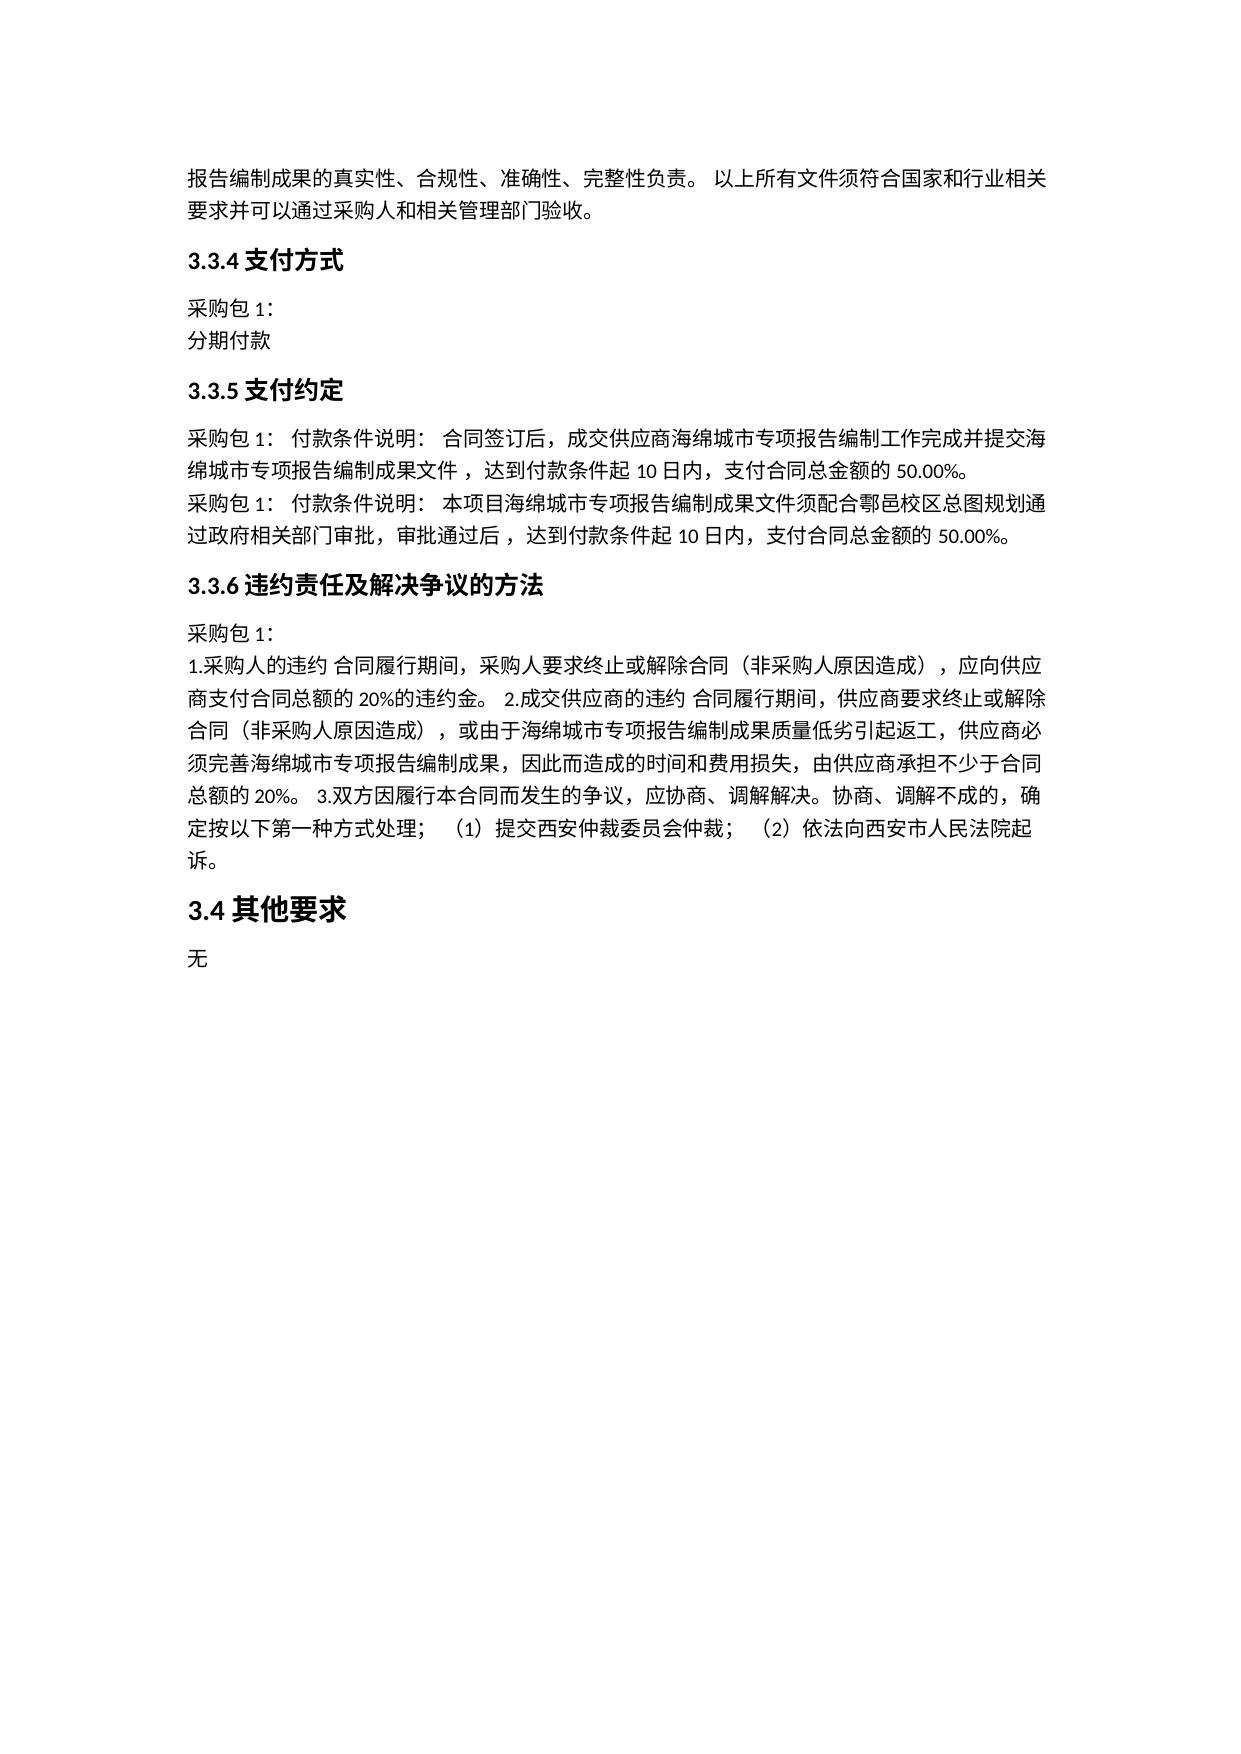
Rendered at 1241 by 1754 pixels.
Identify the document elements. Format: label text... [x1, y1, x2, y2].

text 3.3.4支付方式 [187, 227, 1053, 292]
text 3.3.5支付约定 [187, 357, 1053, 422]
text 采购包1： 付款条件说明： 合同签订后，成交供应商海绵城市专项报告编制工作完成并提交海绵城市专项报告编制成果文件 ，达到付款条件起 10 日内，支付合同总金额的 50.00%。 [187, 422, 1053, 487]
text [187, 162, 1053, 227]
text 分期付款 [187, 324, 1053, 357]
text 1.采购人的违约 合同履行期间，采购人要求终止或解除合同（非采购人原因造成），应向供应商支付合同总额的20%的违约金。 2.成交供应商的违约 合同履行期间，供应商要求终止或解除合同（非采购人原因造成），或由于海绵城市专项报告编制成果质量低劣引起返工，供应商必须完善海绵城市专项报告编制成果，因此而造成的时间和费用损失，由供应商承担不少于合同总额的20%。 3.双方因履行本合同而发生的争议，应协商、调解解决。协商、调解不成的，确定按以下第一种方式处理； （1）提交西安仲裁委员会仲裁； （2）依法向西安市人民法院起诉。 [187, 649, 1053, 877]
text 采购包1： 付款条件说明： 本项目海绵城市专项报告编制成果文件须配合鄠邑校区总图规划通过政府相关部门审批，审批通过后 ，达到付款条件起 10 日内，支付合同总金额的 50.00%。 [187, 487, 1053, 552]
text 3.4其他要求 [187, 877, 1053, 942]
text 无 [187, 942, 1053, 974]
text 3.3.6违约责任及解决争议的方法 [187, 552, 1053, 617]
text 采购包1： [187, 617, 1053, 649]
text 采购包1： [187, 292, 1053, 324]
